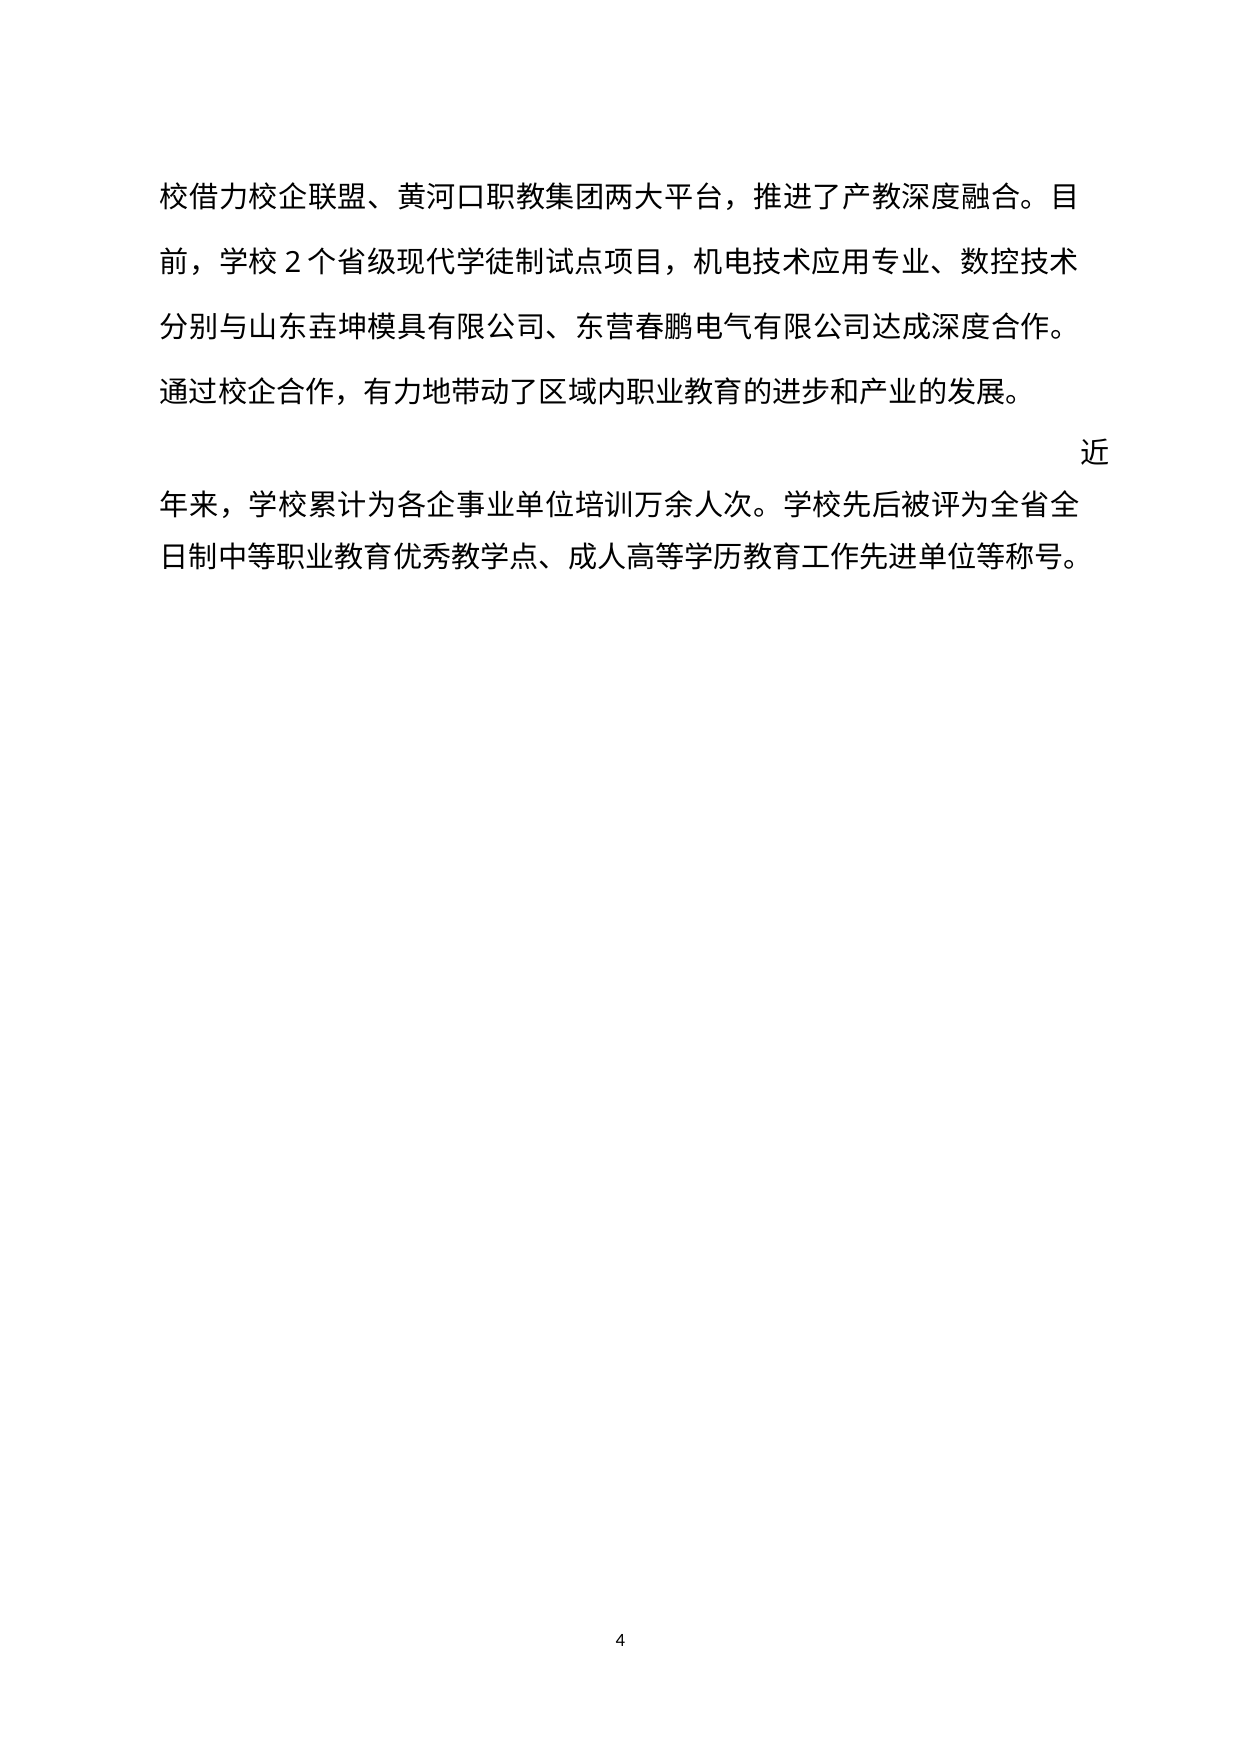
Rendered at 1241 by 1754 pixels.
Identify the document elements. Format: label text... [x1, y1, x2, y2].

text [159, 162, 1081, 422]
text 近年来，学校累计为各企事业单位培训万余人次。学校先后被评为全省全日制中等职业教育优秀教学点、成人高等学历教育工作先进单位等称号。 [159, 422, 1081, 578]
